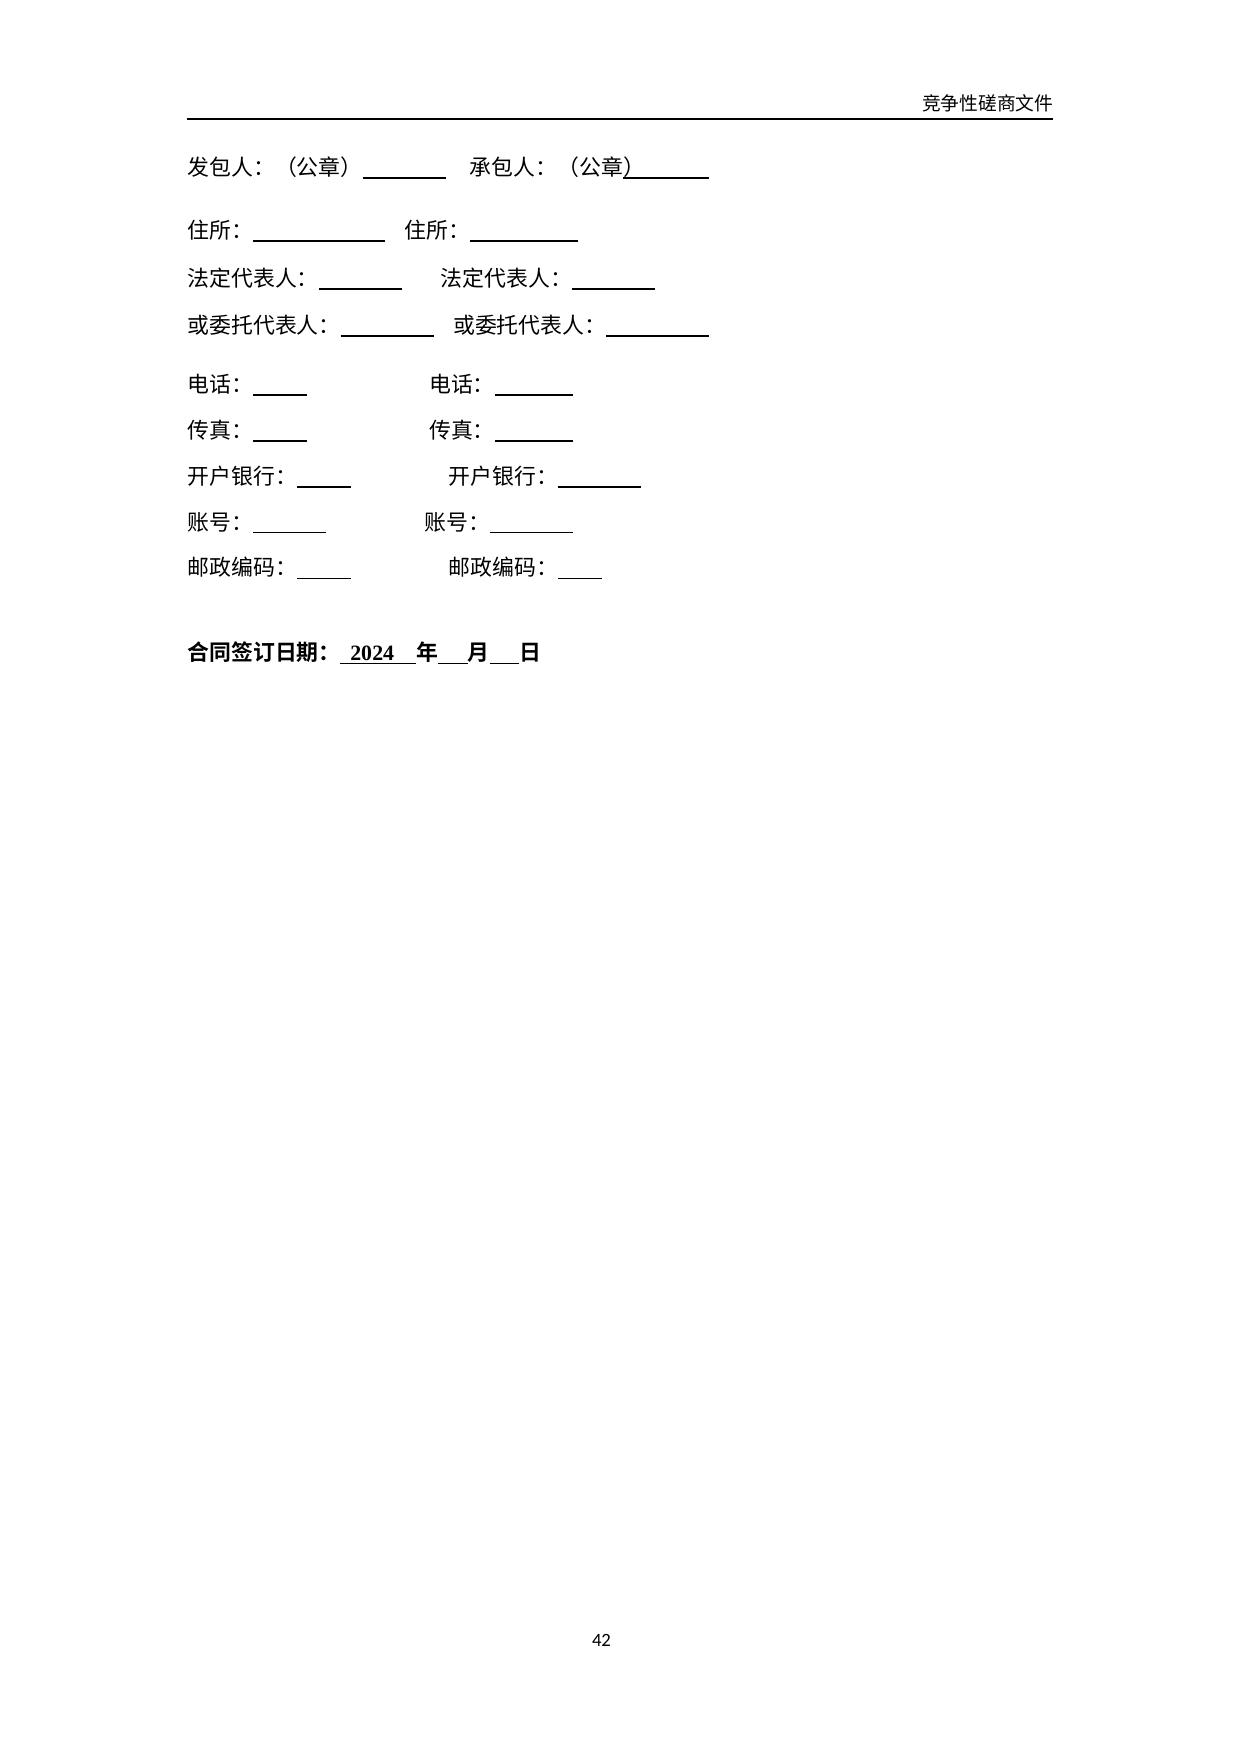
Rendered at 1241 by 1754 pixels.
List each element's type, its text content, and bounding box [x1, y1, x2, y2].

text 账号： 账号： [187, 493, 1053, 539]
text 发包人：（公章） 承包人：（公章） [187, 150, 1053, 182]
text 开户银行： 开户银行： [187, 447, 1053, 493]
text 电话： 电话： [187, 356, 1053, 402]
text 住所： 住所： [187, 213, 1053, 245]
text 法定代表人： 法定代表人： [187, 261, 1053, 292]
text 邮政编码： 邮政编码： [187, 539, 1053, 585]
text 传真： 传真： [187, 402, 1053, 447]
text 或委托代表人： 或委托代表人： [187, 308, 1053, 340]
text 合同签订日期： 2024 年 月 日 [187, 635, 1053, 667]
